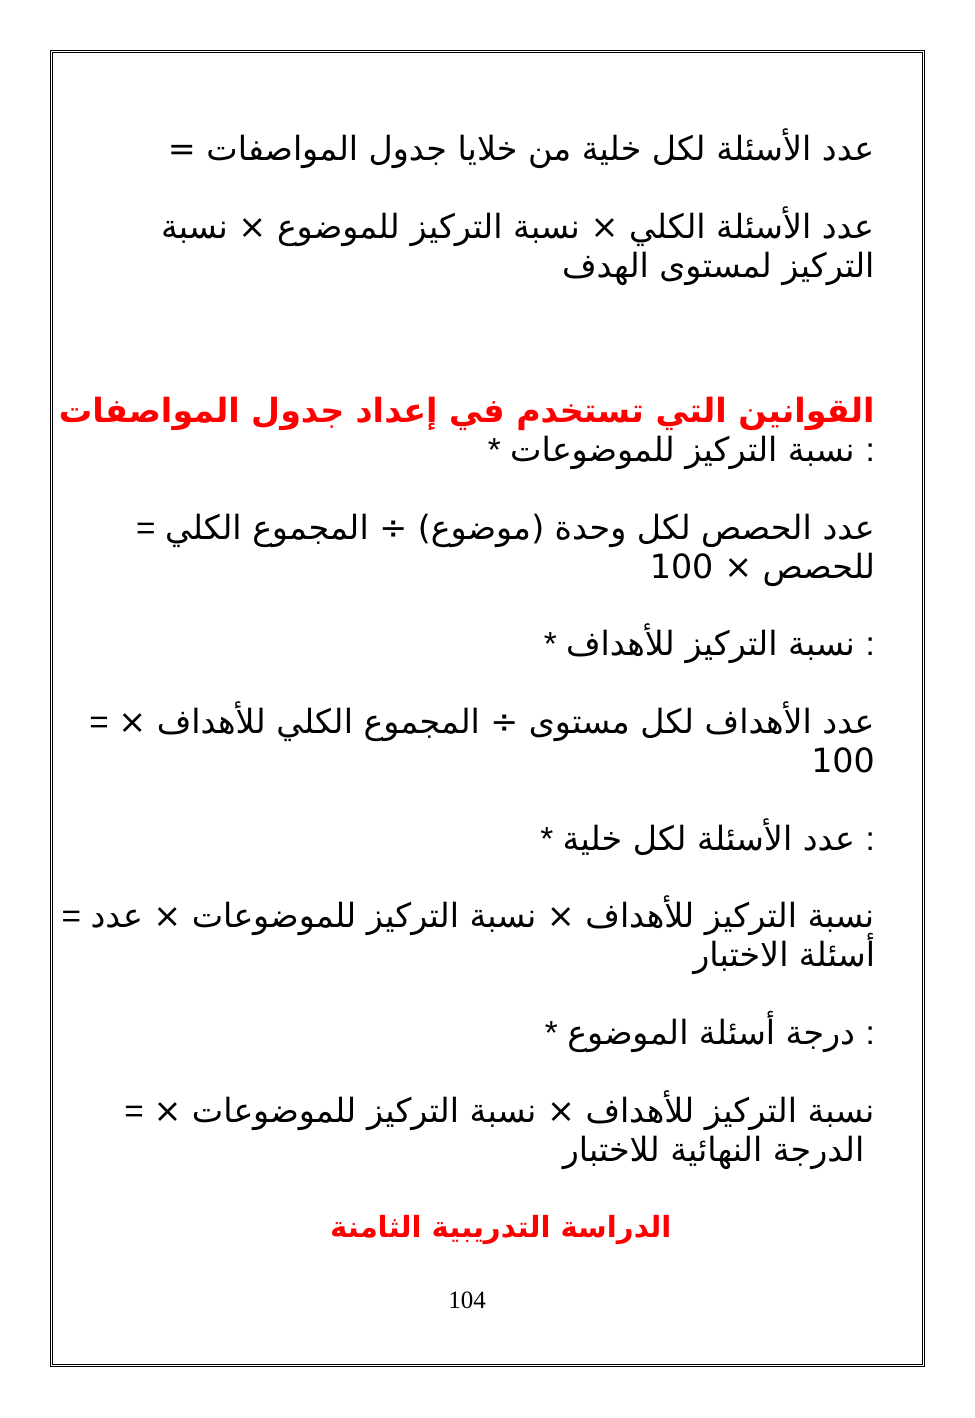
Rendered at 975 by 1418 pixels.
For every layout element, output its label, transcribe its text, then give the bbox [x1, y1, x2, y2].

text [59, 130, 874, 353]
text الدراسة التدريبية الثامنة [53, 1210, 874, 1244]
text القوانين التي تستخدم في إعداد جدول المواصفات * نسبة التركيز للموضوعات : = عدد الحصص لكل وحدة (موضوع) ÷ المجموع الكلي للحصص × 100 * نسبة التركيز للأهداف : = عدد الأهداف لكل مستوى ÷ المجموع الكلي للأهداف × 100 * عدد الأسئلة لكل خلية : = نسبة التركيز للأهداف × نسبة التركيز للموضوعات × عدد أسئلة الاختبار * درجة أسئلة الموضوع : = نسبة التركيز للأهداف × نسبة التركيز للموضوعات × الدرجة النهائية للاختبار [53, 353, 874, 1198]
